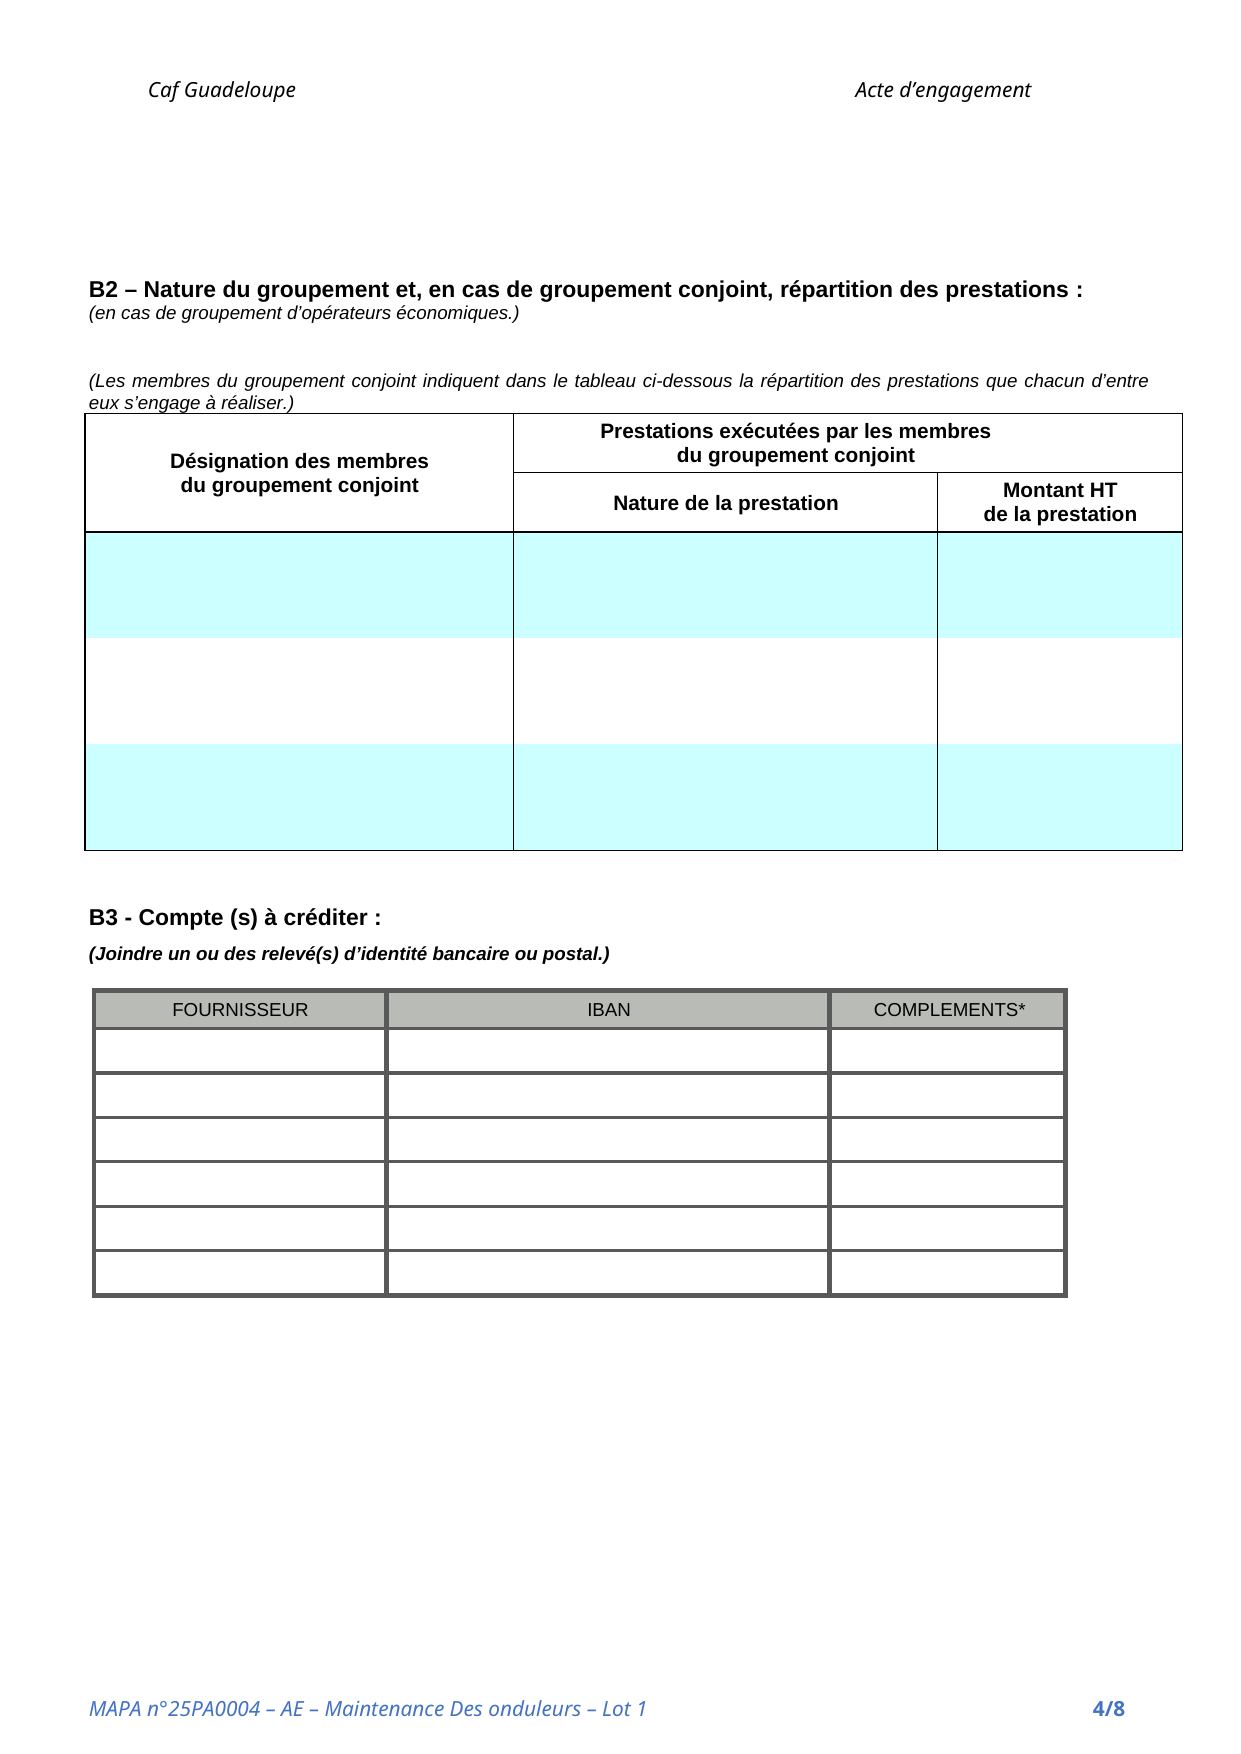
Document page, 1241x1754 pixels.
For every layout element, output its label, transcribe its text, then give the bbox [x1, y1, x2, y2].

table_cell [389, 1075, 827, 1116]
table_header IBAN [389, 993, 827, 1027]
table_cell [96, 1119, 384, 1160]
table_cell [514, 744, 937, 850]
table_header COMPLEMENTS* [832, 993, 1063, 1027]
table_header Prestations exécutées par les membres du groupement conjoint [514, 414, 1182, 472]
table_header FOURNISSEUR [96, 993, 384, 1027]
text B2 – Nature du groupement et, en cas de groupement conjoint, répartition des prestations : [89, 276, 1152, 302]
table_cell [832, 1163, 1063, 1204]
table_cell [389, 1252, 827, 1293]
table_cell [832, 1075, 1063, 1116]
table_cell [96, 1208, 384, 1249]
table_cell [96, 1075, 384, 1116]
table_cell [832, 1252, 1063, 1293]
table_cell [96, 1163, 384, 1204]
table_cell [96, 1252, 384, 1293]
table_cell [86, 638, 513, 744]
table_cell [832, 1119, 1063, 1160]
text B3 - Compte (s) à créditer : [89, 904, 1152, 930]
table_cell [832, 1208, 1063, 1249]
table_cell [389, 1030, 827, 1071]
table_cell [938, 533, 1182, 638]
text (Les membres du groupement conjoint indiquent dans le tableau ci-dessous la répartition des prestations que chacun d’entre eux s’engage à réaliser.) [89, 370, 1152, 413]
table_cell Montant HT de la prestation [938, 473, 1182, 531]
table_cell [86, 744, 513, 850]
table_cell [86, 533, 513, 638]
table_cell [514, 533, 937, 638]
table_cell [514, 638, 937, 744]
text (Joindre un ou des relevé(s) d’identité bancaire ou postal.) [89, 943, 1152, 964]
table_cell [96, 1030, 384, 1071]
table_cell [389, 1119, 827, 1160]
table_cell [389, 1163, 827, 1204]
table_cell [938, 744, 1182, 850]
table_cell [938, 638, 1182, 744]
text (en cas de groupement d’opérateurs économiques.) [89, 302, 1152, 323]
table_cell [389, 1208, 827, 1249]
table_cell [832, 1030, 1063, 1071]
table_header Désignation des membres du groupement conjoint [86, 414, 513, 531]
table_cell Nature de la prestation [514, 473, 937, 531]
